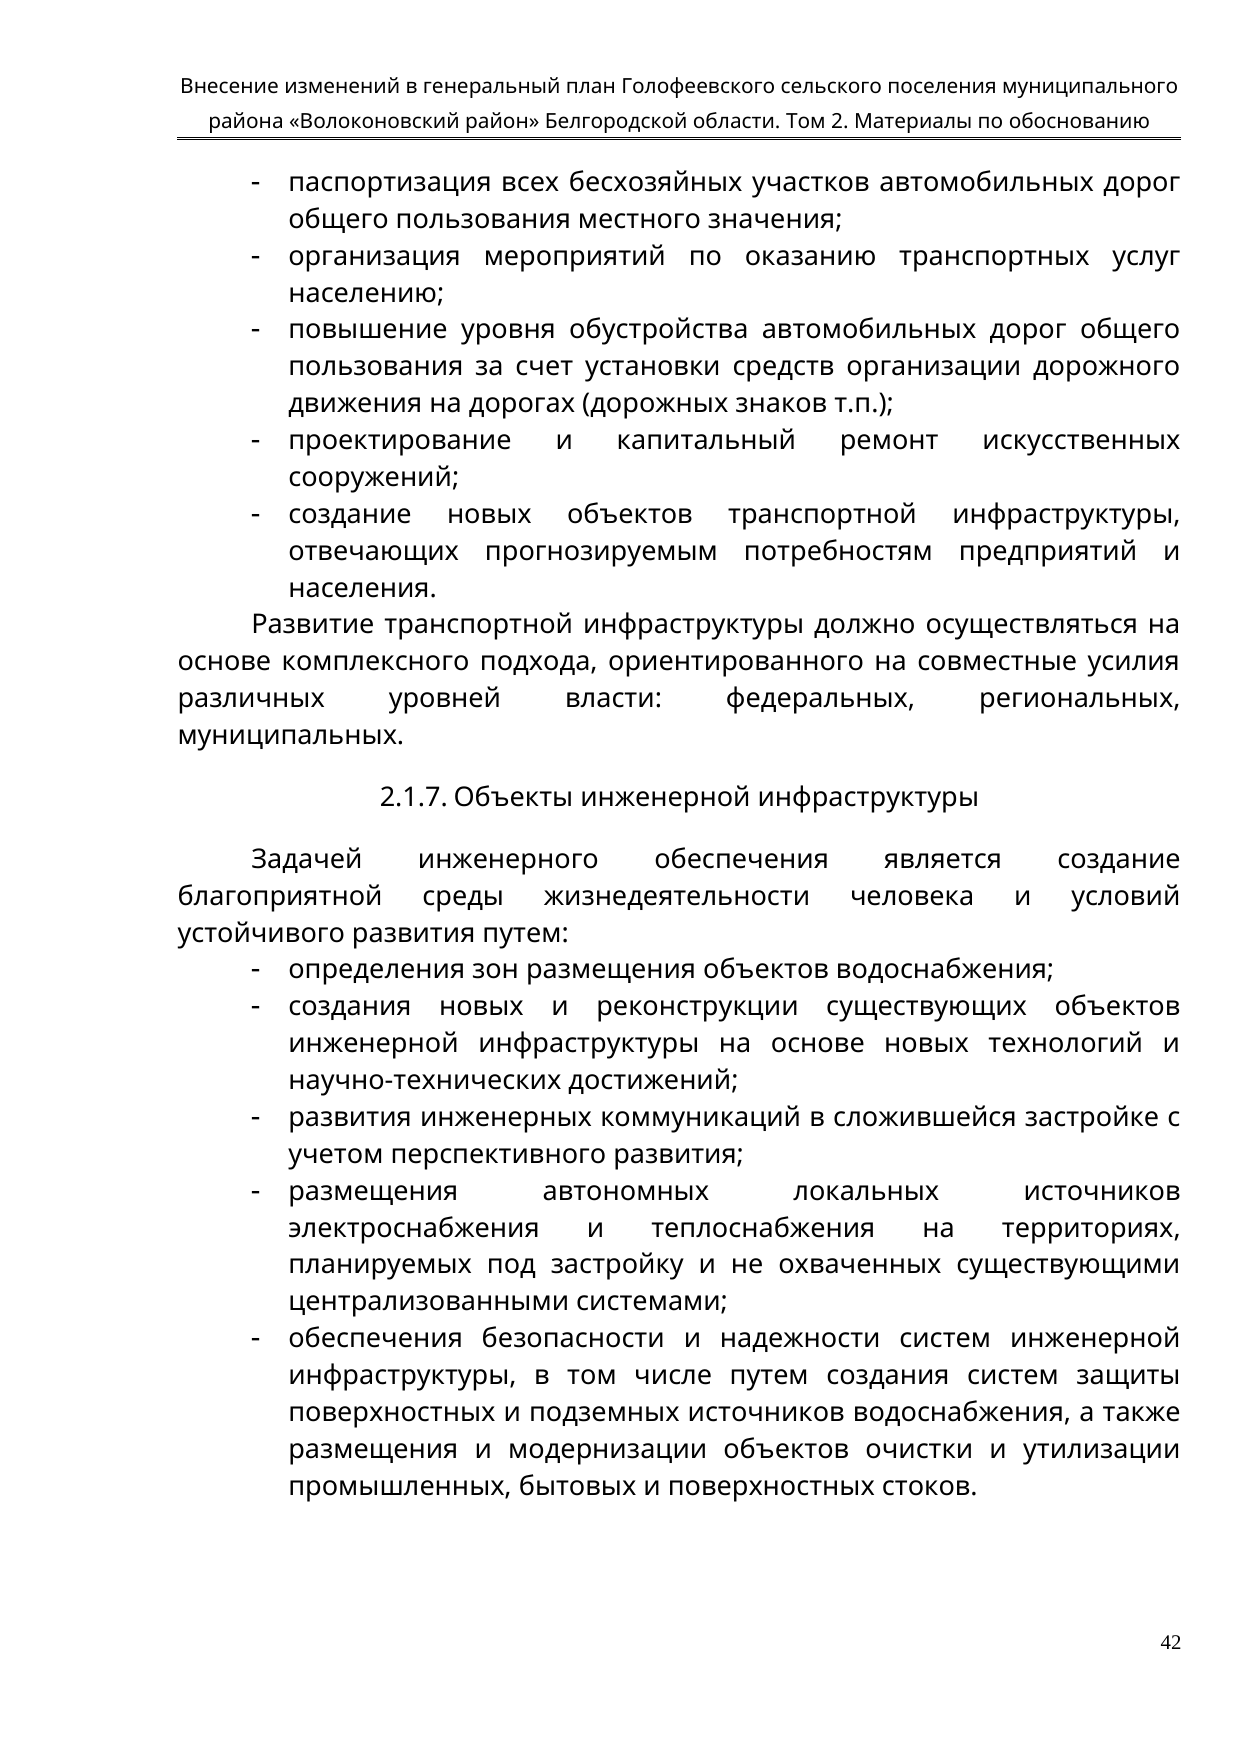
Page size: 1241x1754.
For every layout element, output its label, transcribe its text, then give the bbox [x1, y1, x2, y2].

list создание новых объектов транспортной инфраструктуры, отвечающих прогнозируемым потребностям предприятий и населения. [251, 494, 1181, 605]
list развития инженерных коммуникаций в сложившейся застройке с учетом перспективного развития; [251, 1097, 1181, 1171]
list паспортизация всех бесхозяйных участков автомобильных дорог общего пользования местного значения; [251, 162, 1181, 236]
list создания новых и реконструкции существующих объектов инженерной инфраструктуры на основе новых технологий и научно-технических достижений; [251, 987, 1181, 1097]
list повышение уровня обустройства автомобильных дорог общего пользования за счет установки средств организации дорожного движения на дорогах (дорожных знаков т.п.); [251, 310, 1181, 421]
subtitle Объекты инженерной инфраструктуры [177, 777, 1181, 814]
list проектирование и капитальный ремонт искусственных сооружений; [251, 421, 1181, 494]
list обеспечения безопасности и надежности систем инженерной инфраструктуры, в том числе путем создания систем защиты поверхностных и подземных источников водоснабжения, а также размещения и модернизации объектов очистки и утилизации промышленных, бытовых и поверхностных стоков. [251, 1319, 1181, 1503]
text Задачей инженерного обеспечения является создание благоприятной среды жизнедеятельности человека и условий устойчивого развития путем: [177, 839, 1181, 950]
list определения зон размещения объектов водоснабжения; [251, 950, 1181, 987]
list организация мероприятий по оказанию транспортных услуг населению; [251, 236, 1181, 310]
text Развитие транспортной инфраструктуры должно осуществляться на основе комплексного подхода, ориентированного на совместные усилия различных уровней власти: федеральных, региональных, муниципальных. [177, 605, 1181, 752]
list размещения автономных локальных источников электроснабжения и теплоснабжения на территориях, планируемых под застройку и не охваченных существующими централизованными системами; [251, 1171, 1181, 1319]
